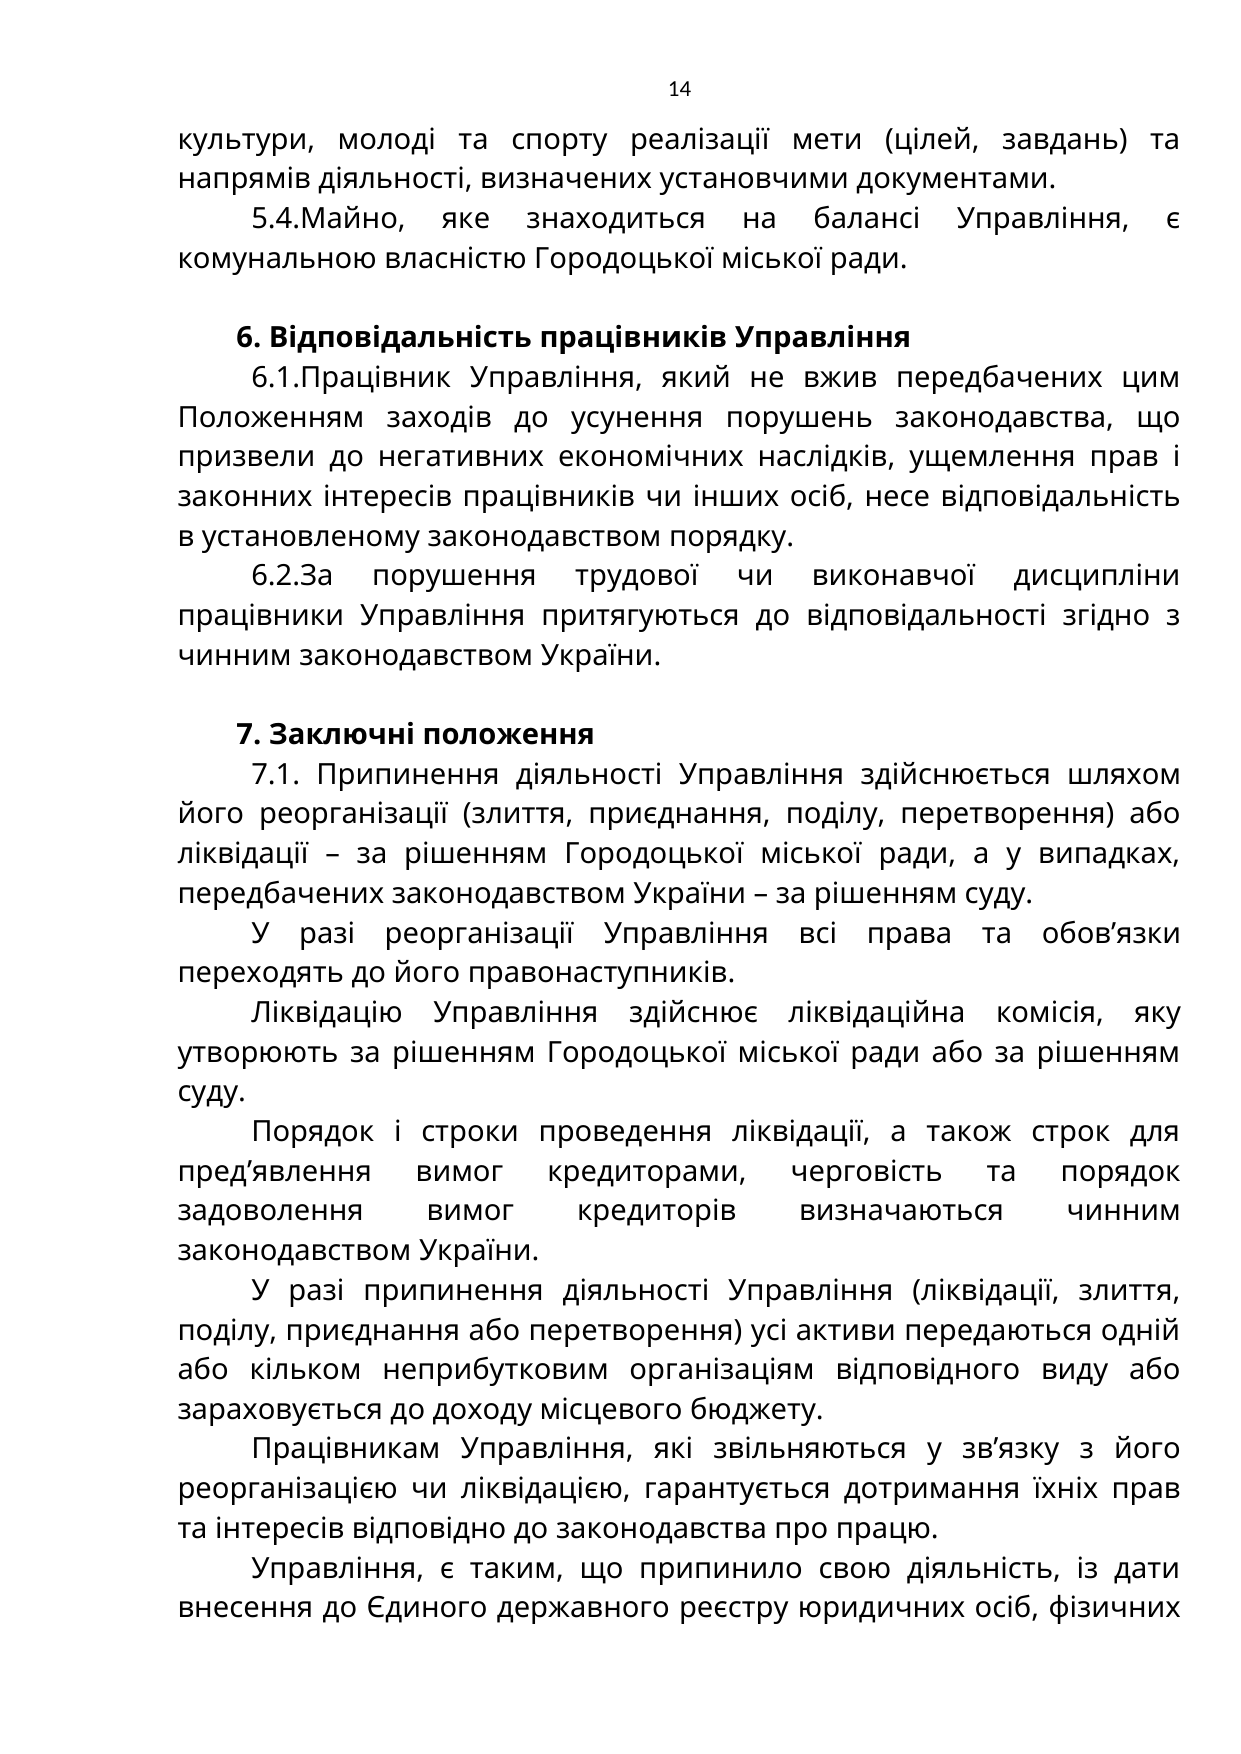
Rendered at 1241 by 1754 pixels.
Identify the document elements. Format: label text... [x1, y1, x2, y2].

text 6. Відповідальність працівників Управління [177, 317, 1181, 356]
text 6.1.Працівник Управління, який не вжив передбачених цим Положенням заходів до усунення порушень законодавства, що призвели до негативних економічних наслідків, ущемлення прав і законних інтересів працівників чи інших осіб, несе відповідальність в установленому законодавством порядку. [177, 356, 1181, 555]
text 7.1. Припинення діяльності Управління здійснюється шляхом його реорганізації (злиття, приєднання, поділу, перетворення) або ліквідації – за рішенням Городоцької міської ради, а у випадках, передбачених законодавством України – за рішенням суду. [177, 753, 1181, 912]
text У разі реорганізації Управління всі права та обов’язки переходять до його правонаступників. [177, 912, 1181, 991]
text У разі припинення діяльності Управління (ліквідації, злиття, поділу, приєднання або перетворення) усі активи передаються одній або кільком неприбутковим організаціям відповідного виду або зараховується до доходу місцевого бюджету. [177, 1269, 1181, 1428]
text 7. Заключні положення [177, 713, 1181, 753]
text Порядок і строки проведення ліквідації, а також строк для пред’явлення вимог кредиторами, черговість та порядок задоволення вимог кредиторів визначаються чинним законодавством України. [177, 1110, 1181, 1269]
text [177, 118, 1181, 197]
text Працівникам Управління, які звільняються у зв’язку з його реорганізацією чи ліквідацією, гарантується дотримання їхніх прав та інтересів відповідно до законодавства про працю. [177, 1428, 1181, 1547]
text 6.2.За порушення трудової чи виконавчої дисципліни працівники Управління притягуються до відповідальності згідно з чинним законодавством України. [177, 555, 1181, 674]
text Ліквідацію Управління здійснює ліквідаційна комісія, яку утворюють за рішенням Городоцької міської ради або за рішенням суду. [177, 991, 1181, 1110]
text 5.4.Майно, яке знаходиться на балансі Управління, є комунальною власністю Городоцької міської ради. [177, 197, 1181, 277]
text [177, 1547, 1181, 1626]
